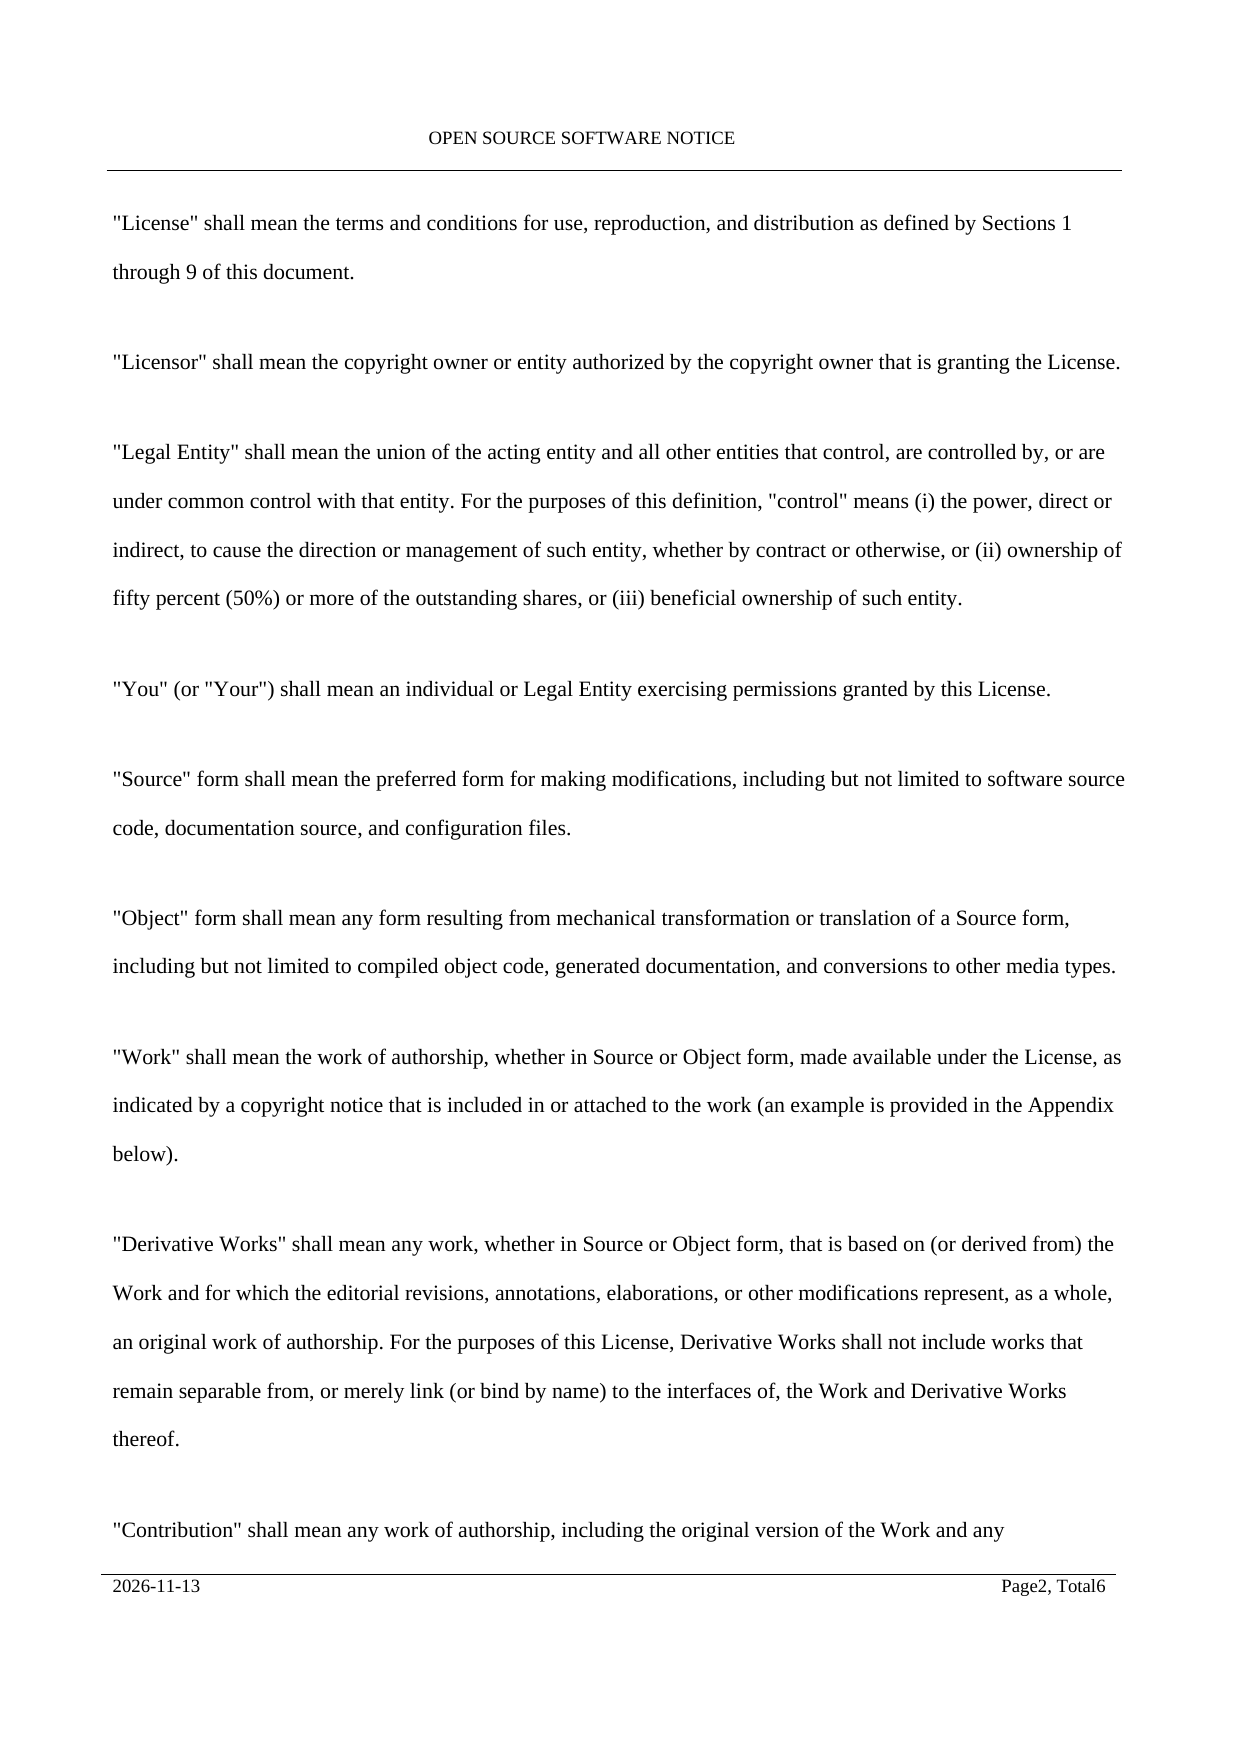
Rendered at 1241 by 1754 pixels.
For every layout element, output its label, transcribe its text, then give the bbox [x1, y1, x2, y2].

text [112, 1513, 1128, 1546]
text "Source" form shall mean the preferred form for making modifications, including but not limited to software source code, documentation source, and configuration files. [112, 762, 1128, 843]
text "Licensor" shall mean the copyright owner or entity authorized by the copyright owner that is granting the License. [112, 345, 1128, 378]
text "Work" shall mean the work of authorship, whether in Source or Object form, made available under the License, as indicated by a copyright notice that is included in or attached to the work (an example is provided in the Appendix below). [112, 1040, 1128, 1170]
text "Derivative Works" shall mean any work, whether in Source or Object form, that is based on (or derived from) the Work and for which the editorial revisions, annotations, elaborations, or other modifications represent, as a whole, an original work of authorship. For the purposes of this License, Derivative Works shall not include works that remain separable from, or merely link (or bind by name) to the interfaces of, the Work and Derivative Works thereof. [112, 1228, 1128, 1455]
text "Legal Entity" shall mean the union of the acting entity and all other entities that control, are controlled by, or are under common control with that entity. For the purposes of this definition, "control" means (i) the power, direct or indirect, to cause the direction or management of such entity, whether by contract or otherwise, or (ii) ownership of fifty percent (50%) or more of the outstanding shares, or (iii) beneficial ownership of such entity. [112, 436, 1128, 614]
text "Object" form shall mean any form resulting from mechanical transformation or translation of a Source form, including but not limited to compiled object code, generated documentation, and conversions to other media types. [112, 901, 1128, 982]
text "You" (or "Your") shall mean an individual or Legal Entity exercising permissions granted by this License. [112, 672, 1128, 704]
text "License" shall mean the terms and conditions for use, reproduction, and distribution as defined by Sections 1 through 9 of this document. [112, 206, 1128, 288]
